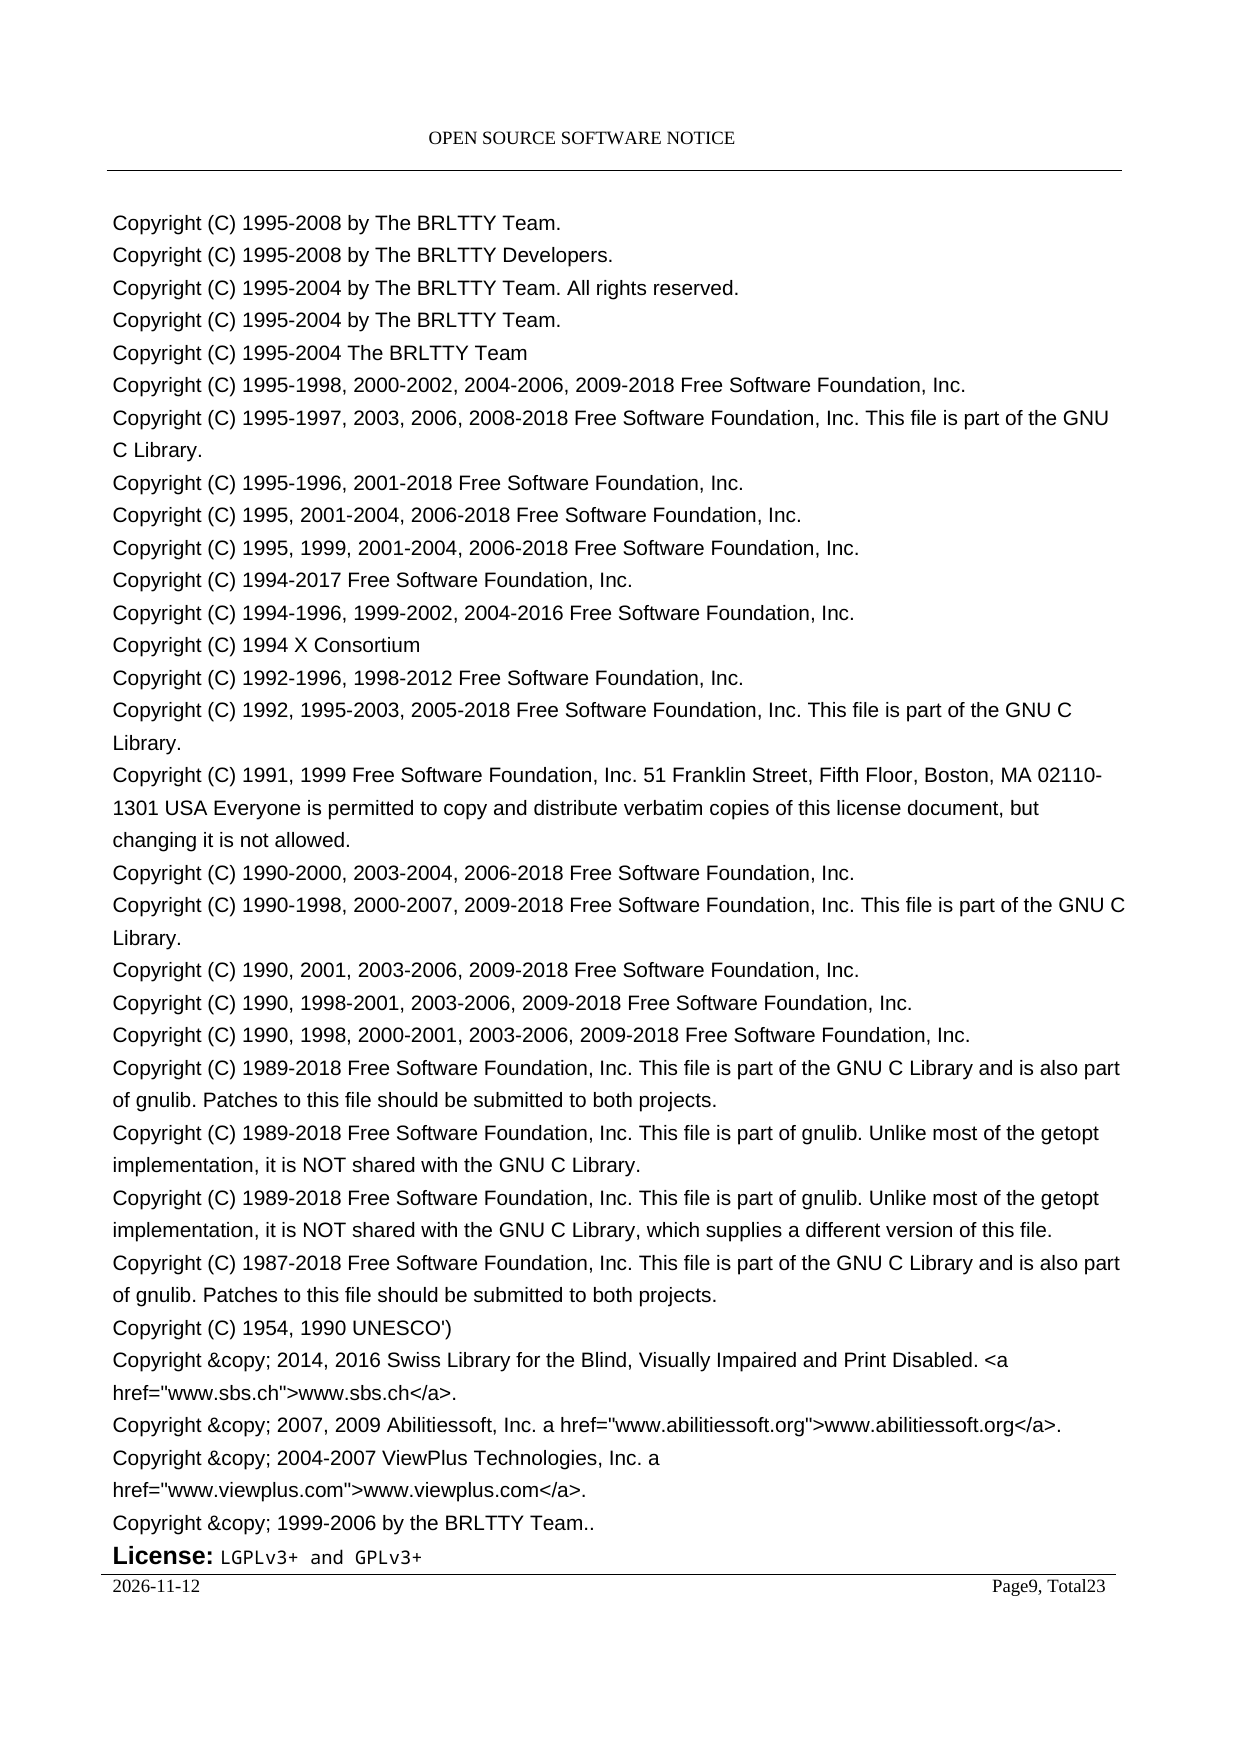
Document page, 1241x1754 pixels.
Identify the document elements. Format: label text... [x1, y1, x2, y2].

text Copyright (C) 1990, 1998-2001, 2003-2006, 2009-2018 Free Software Foundation, Inc. [112, 986, 1128, 1019]
text Copyright (C) 1995-2004 The BRLTTY Team [112, 336, 1128, 369]
text Copyright (C) 1992, 1995-2003, 2005-2018 Free Software Foundation, Inc. This file is part of the GNU C Library. [112, 694, 1128, 759]
text Copyright (C) 1995-2004 by The BRLTTY Team. All rights reserved. [112, 271, 1128, 304]
text Copyright (C) 1954, 1990 UNESCO') [112, 1311, 1128, 1344]
text Copyright (C) 1992-1996, 1998-2012 Free Software Foundation, Inc. [112, 661, 1128, 694]
text Copyright (C) 1989-2018 Free Software Foundation, Inc. This file is part of the GNU C Library and is also part of gnulib. Patches to this file should be submitted to both projects. [112, 1051, 1128, 1116]
text Copyright (C) 1995-1996, 2001-2018 Free Software Foundation, Inc. [112, 466, 1128, 499]
text Copyright (C) 1991, 1999 Free Software Foundation, Inc. 51 Franklin Street, Fifth Floor, Boston, MA 02110-1301 USA Everyone is permitted to copy and distribute verbatim copies of this license document, but changing it is not allowed. [112, 759, 1128, 856]
text Copyright (C) 1995, 1999, 2001-2004, 2006-2018 Free Software Foundation, Inc. [112, 531, 1128, 564]
text Copyright (C) 1989-2018 Free Software Foundation, Inc. This file is part of gnulib. Unlike most of the getopt implementation, it is NOT shared with the GNU C Library, which supplies a different version of this file. [112, 1181, 1128, 1246]
text Copyright (C) 1995-2008 by The BRLTTY Team. [112, 206, 1128, 239]
text Copyright (C) 1990, 1998, 2000-2001, 2003-2006, 2009-2018 Free Software Foundation, Inc. [112, 1019, 1128, 1051]
text Copyright (C) 1990, 2001, 2003-2006, 2009-2018 Free Software Foundation, Inc. [112, 954, 1128, 986]
text Copyright (C) 1990-1998, 2000-2007, 2009-2018 Free Software Foundation, Inc. This file is part of the GNU C Library. [112, 889, 1128, 954]
text Copyright (C) 1995, 2001-2004, 2006-2018 Free Software Foundation, Inc. [112, 499, 1128, 531]
text Copyright (C) 1994 X Consortium [112, 629, 1128, 661]
text Copyright (C) 1987-2018 Free Software Foundation, Inc. This file is part of the GNU C Library and is also part of gnulib. Patches to this file should be submitted to both projects. [112, 1246, 1128, 1311]
text Copyright (C) 1990-2000, 2003-2004, 2006-2018 Free Software Foundation, Inc. [112, 856, 1128, 889]
text Copyright (C) 1995-2004 by The BRLTTY Team. [112, 304, 1128, 336]
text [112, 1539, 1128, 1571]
text Copyright &copy; 2014, 2016 Swiss Library for the Blind, Visually Impaired and Print Disabled. <a href="www.sbs.ch">www.sbs.ch</a>. [112, 1344, 1128, 1409]
text Copyright (C) 1994-2017 Free Software Foundation, Inc. [112, 564, 1128, 596]
text Copyright (C) 1989-2018 Free Software Foundation, Inc. This file is part of gnulib. Unlike most of the getopt implementation, it is NOT shared with the GNU C Library. [112, 1116, 1128, 1181]
text Copyright &copy; 1999-2006 by the BRLTTY Team.. [112, 1506, 1128, 1539]
text Copyright &copy; 2007, 2009 Abilitiessoft, Inc. a href="www.abilitiessoft.org">www.abilitiessoft.org</a>. [112, 1409, 1128, 1441]
text Copyright (C) 1995-1997, 2003, 2006, 2008-2018 Free Software Foundation, Inc. This file is part of the GNU C Library. [112, 401, 1128, 466]
text Copyright &copy; 2004-2007 ViewPlus Technologies, Inc. a href="www.viewplus.com">www.viewplus.com</a>. [112, 1441, 1128, 1506]
text Copyright (C) 1995-2008 by The BRLTTY Developers. [112, 239, 1128, 271]
text Copyright (C) 1995-1998, 2000-2002, 2004-2006, 2009-2018 Free Software Foundation, Inc. [112, 369, 1128, 401]
text Copyright (C) 1994-1996, 1999-2002, 2004-2016 Free Software Foundation, Inc. [112, 596, 1128, 629]
